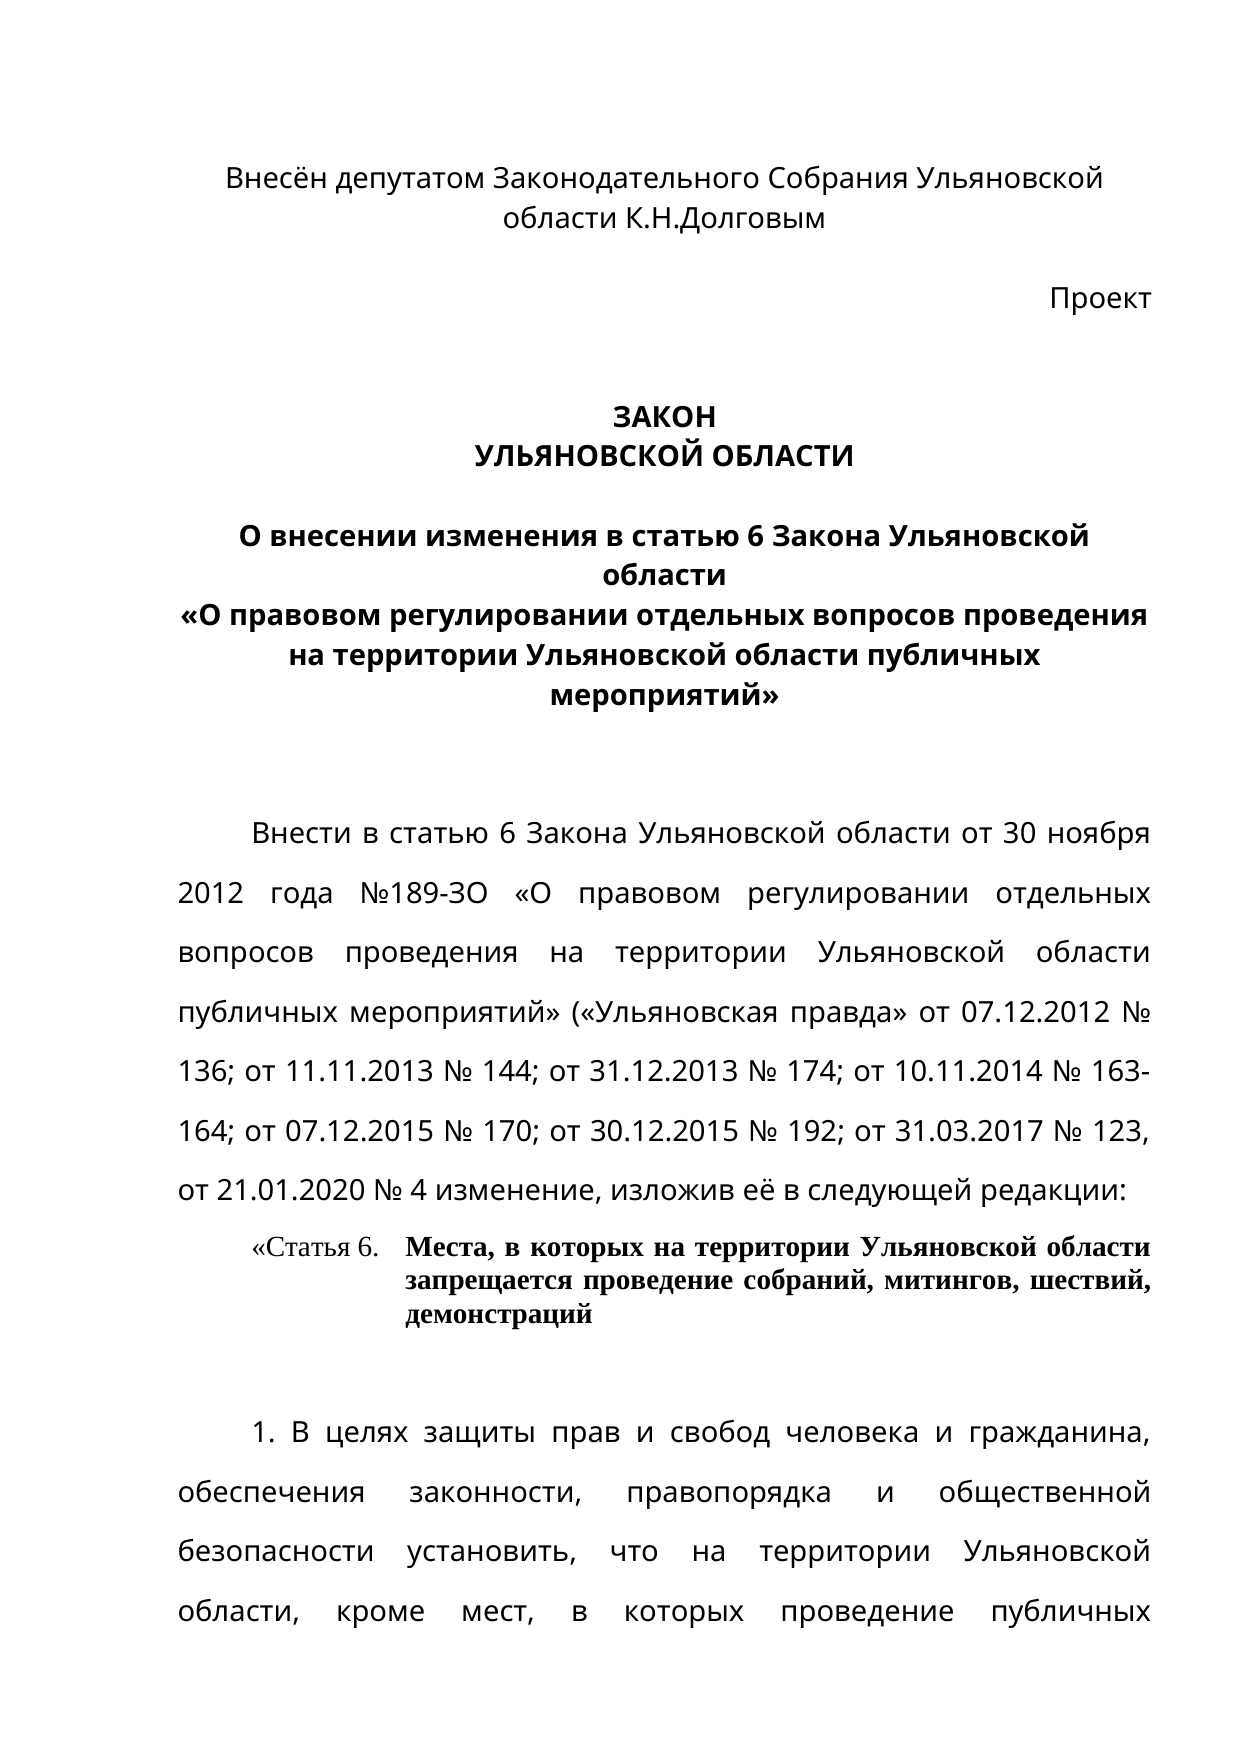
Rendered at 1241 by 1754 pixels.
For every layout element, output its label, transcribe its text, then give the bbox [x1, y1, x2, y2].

table_header «Статья 6. [166, 1229, 394, 1329]
table_header Места, в которых на территории Ульяновской области запрещается проведение собраний, митингов, шествий, демонстраций [394, 1229, 1163, 1329]
text УЛЬЯНОВСКОЙ ОБЛАСТИ [177, 436, 1152, 475]
text ЗАКОН [177, 396, 1152, 436]
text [177, 1411, 1152, 1629]
text «О правовом регулировании отдельных вопросов проведения на территории Ульяновской области публичных мероприятий» [177, 594, 1152, 713]
text Внести в статью 6 Закона Ульяновской области от 30 ноября 2012 года №189-ЗО «О правовом регулировании отдельных вопросов проведения на территории Ульяновской области публичных мероприятий» («Ульяновская правда» от 07.12.2012 № 136; от 11.11.2013 № 144; от 31.12.2013 № 174; от 10.11.2014 № 163-164; от 07.12.2015 № 170; от 30.12.2015 № 192; от 31.03.2017 № 123, от 21.01.2020 № 4 изменение, изложив её в следующей редакции: [177, 813, 1152, 1209]
text Проект [177, 277, 1152, 317]
text О внесении изменения в статью 6 Закона Ульяновской области [177, 515, 1152, 594]
text Внесён депутатом Законодательного Собрания Ульяновской области К.Н.Долговым [177, 158, 1152, 237]
